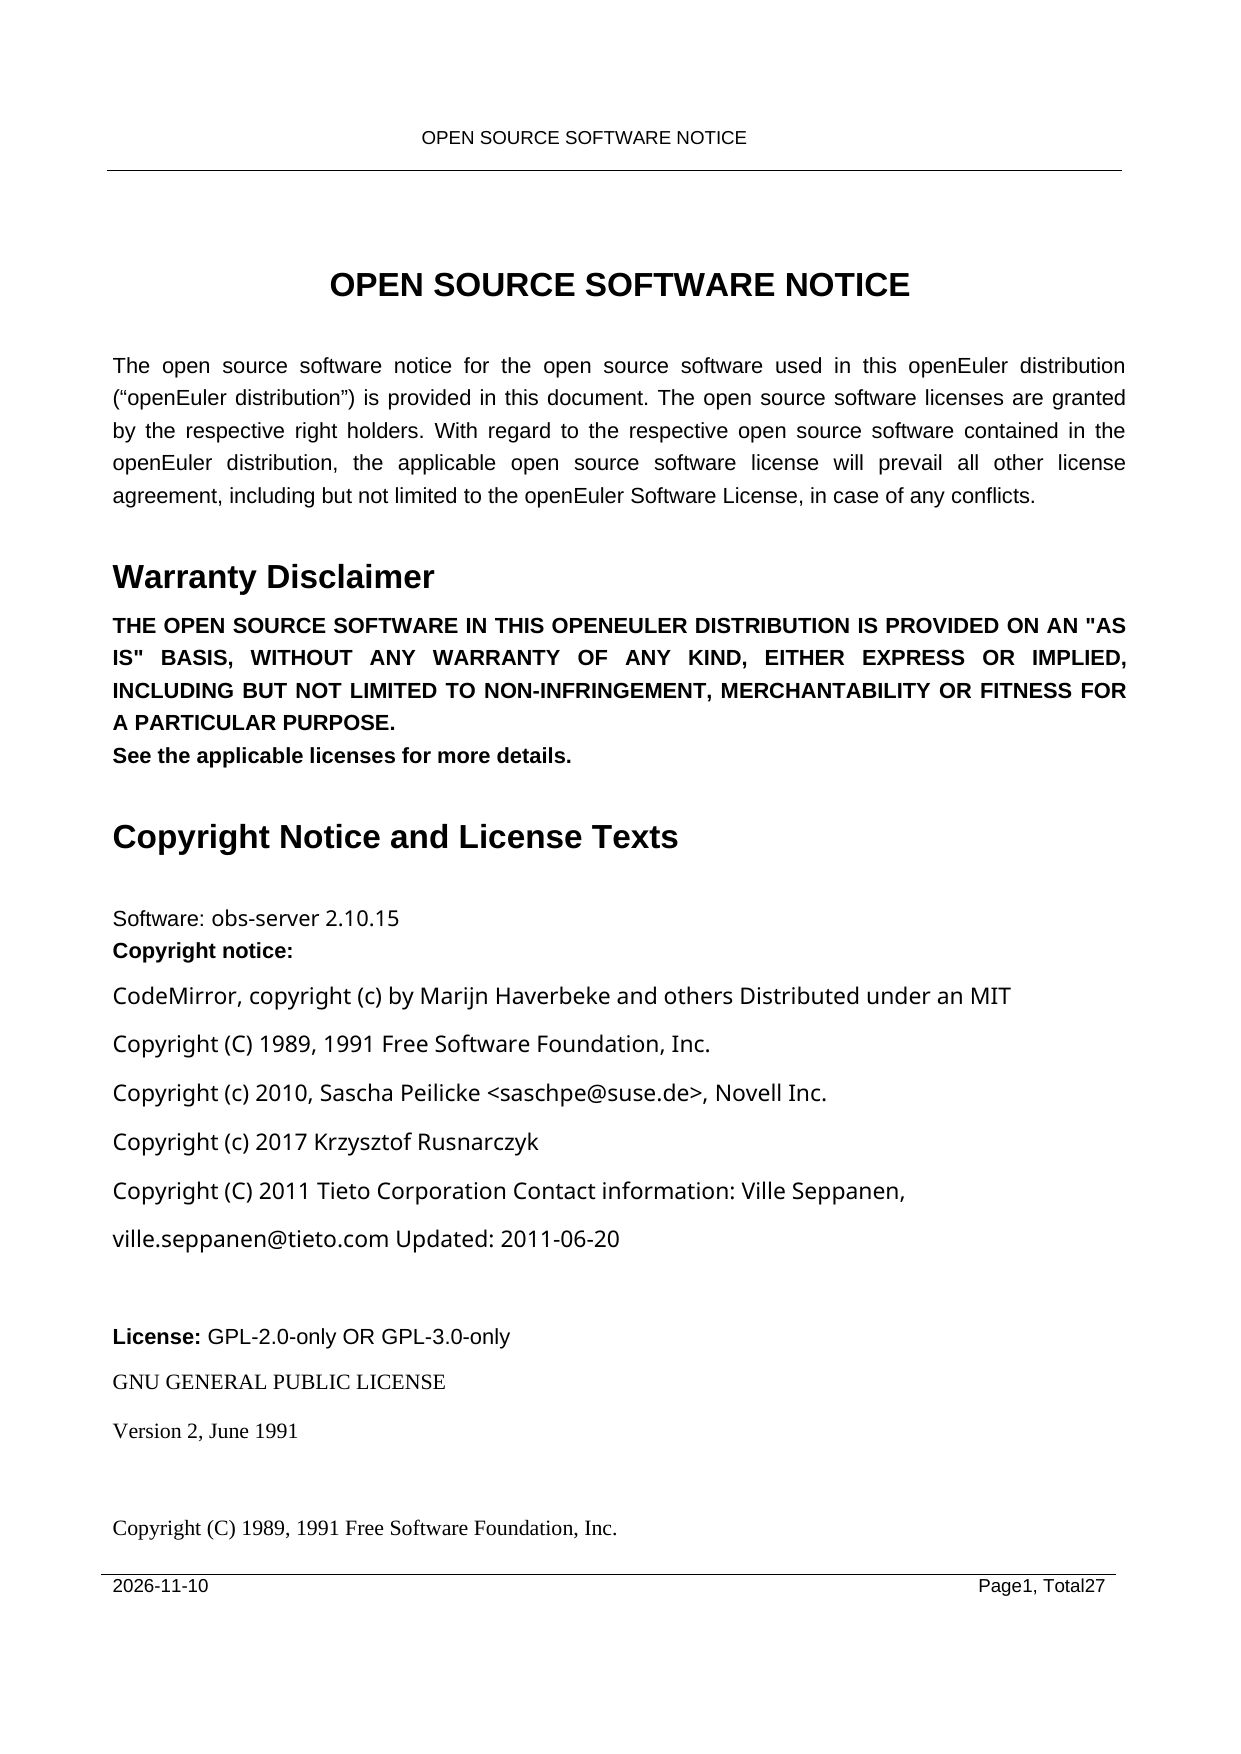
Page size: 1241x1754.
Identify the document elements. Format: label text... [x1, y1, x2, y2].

text Copyright notice: [112, 934, 1128, 966]
text Warranty Disclaimer [112, 544, 1128, 609]
text OPEN SOURCE SOFTWARE NOTICE [112, 251, 1128, 316]
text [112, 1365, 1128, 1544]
text Copyright Notice and License Texts [112, 804, 1128, 869]
text THE OPEN SOURCE SOFTWARE IN THIS OPENEULER DISTRIBUTION IS PROVIDED ON AN "AS IS" BASIS, WITHOUT ANY WARRANTY OF ANY KIND, EITHER EXPRESS OR IMPLIED, INCLUDING BUT NOT LIMITED TO NON-INFRINGEMENT, MERCHANTABILITY OR FITNESS FOR A PARTICULAR PURPOSE. See the applicable licenses for more details. [112, 609, 1128, 771]
text The open source software notice for the open source software used in this openEuler distribution (“openEuler distribution”) is provided in this document. The open source software licenses are granted by the respective right holders. With regard to the respective open source software contained in the openEuler distribution, the applicable open source software license will prevail all other license agreement, including but not limited to the openEuler Software License, in case of any conflicts. [112, 349, 1128, 511]
text Software: obs-server 2.10.15 [112, 901, 1128, 934]
text CodeMirror, copyright (c) by Marijn Haverbeke and others Distributed under an MIT Copyright (C) 1989, 1991 Free Software Foundation, Inc. Copyright (c) 2010, Sascha Peilicke <saschpe@suse.de>, Novell Inc. Copyright (c) 2017 Krzysztof Rusnarczyk Copyright (C) 2011 Tieto Corporation Contact information: Ville Seppanen, ville.seppanen@tieto.com Updated: 2011-06-20 [112, 979, 1128, 1304]
text License: GPL-2.0-only OR GPL-3.0-only [112, 1320, 1128, 1353]
